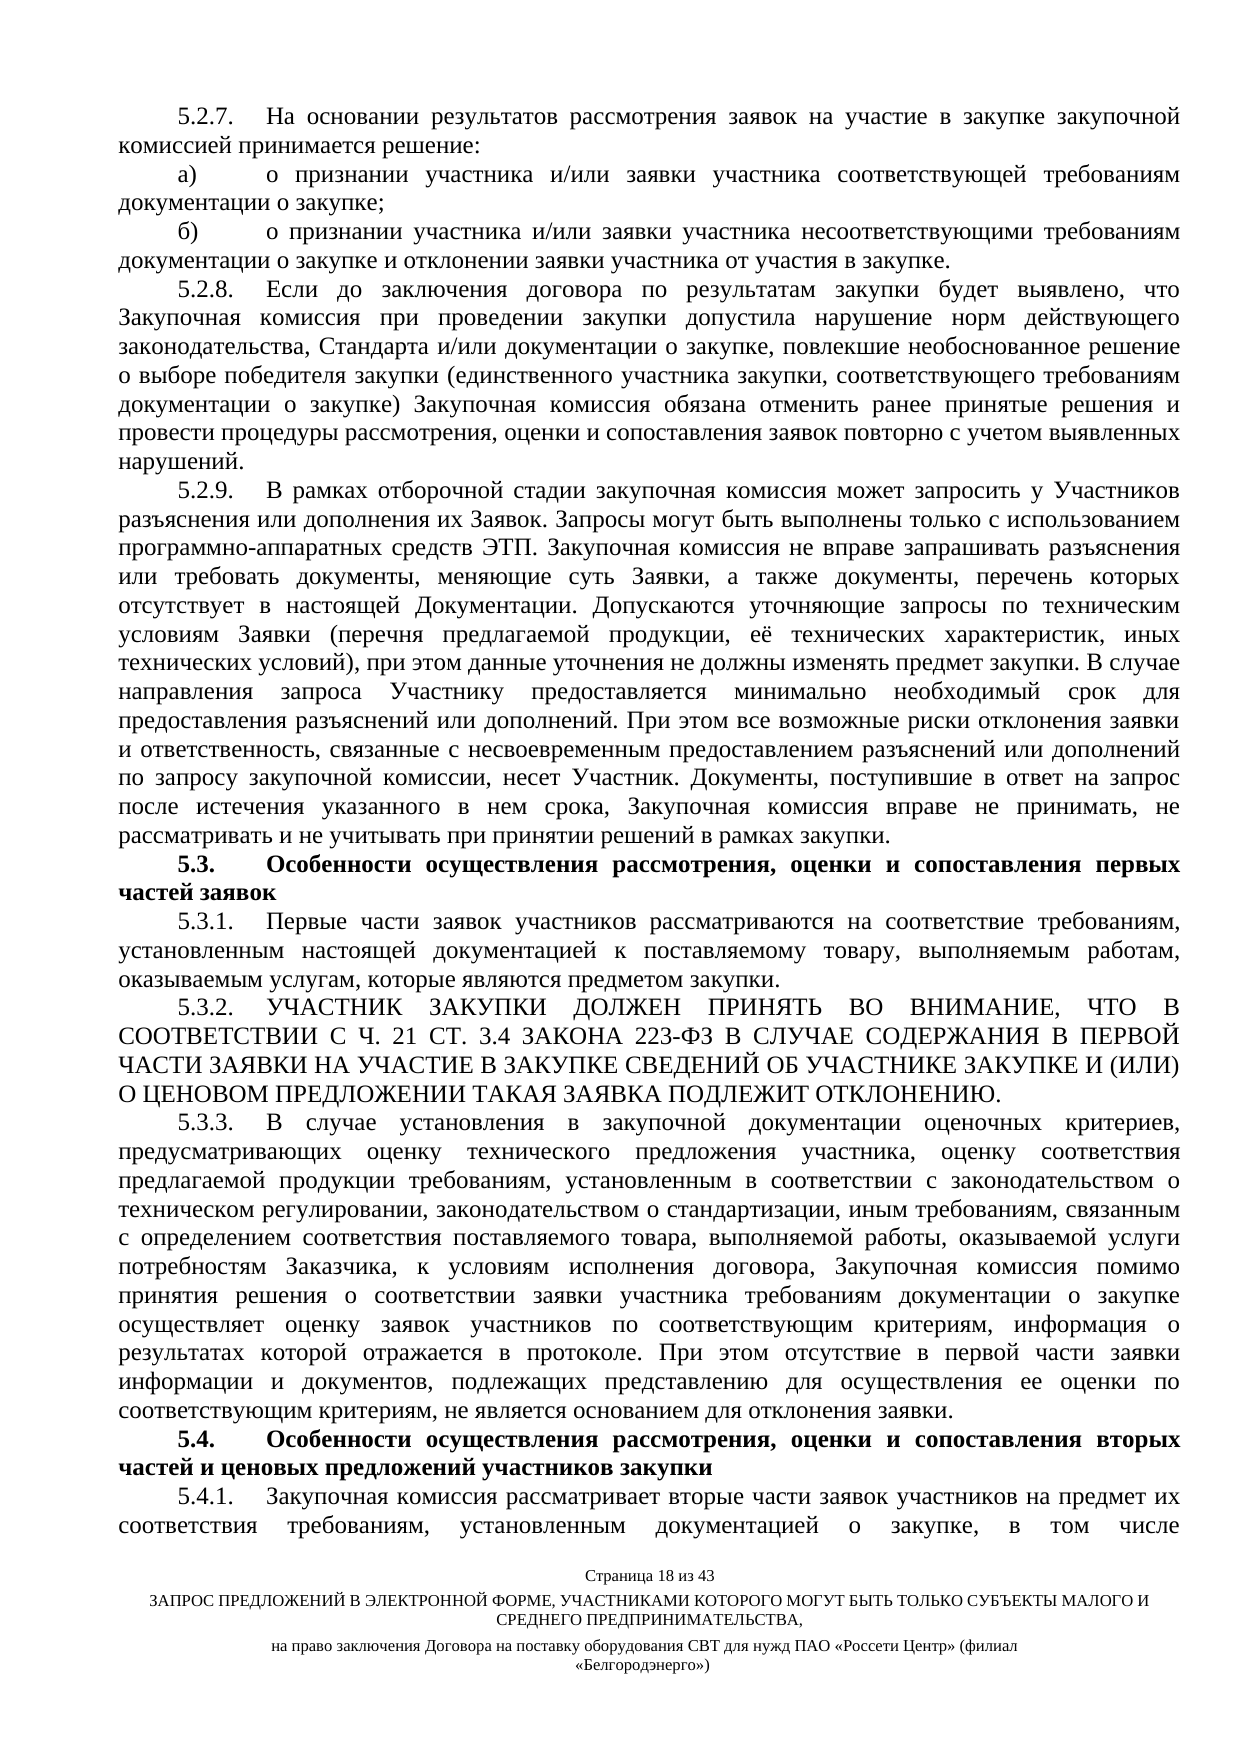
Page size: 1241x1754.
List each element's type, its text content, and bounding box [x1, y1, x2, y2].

subtitle Первые части заявок участников рассматриваются на соответствие требованиям, установленным настоящей документацией к поставляемому товару, выполняемым работам, оказываемым услугам, которые являются предметом закупки. [118, 906, 1181, 992]
subtitle о признании участника и/или заявки участника соответствующей требованиям документации о закупке; [118, 159, 1181, 216]
subtitle Если до заключения договора по результатам закупки будет выявлено, что Закупочная комиссия при проведении закупки допустила нарушение норм действующего законодательства, Стандарта и/или документации о закупке, повлекшие необоснованное решение о выборе победителя закупки (единственного участника закупки, соответствующего требованиям документации о закупке) Закупочная комиссия обязана отменить ранее принятые решения и провести процедуры рассмотрения, оценки и сопоставления заявок повторно с учетом выявленных нарушений. [118, 274, 1181, 475]
subtitle На основании результатов рассмотрения заявок на участие в закупке закупочной комиссией принимается решение: [118, 101, 1181, 159]
subtitle В рамках отборочной стадии закупочная комиссия может запросить у Участников разъяснения или дополнения их Заявок. Запросы могут быть выполнены только с использованием программно-аппаратных средств ЭТП. Закупочная комиссия не вправе запрашивать разъяснения или требовать документы, меняющие суть Заявки, а также документы, перечень которых отсутствует в настоящей Документации. Допускаются уточняющие запросы по техническим условиям Заявки (перечня предлагаемой продукции, её технических характеристик, иных технических условий), при этом данные уточнения не должны изменять предмет закупки. В случае направления запроса Участнику предоставляется минимально необходимый срок для предоставления разъяснений или дополнений. При этом все возможные риски отклонения заявки и ответственность, связанные с несвоевременным предоставлением разъяснений или дополнений по запросу закупочной комиссии, несет Участник. Документы, поступившие в ответ на запрос после истечения указанного в нем срока, Закупочная комиссия вправе не принимать, не рассматривать и не учитывать при принятии решений в рамках закупки. [118, 475, 1181, 849]
subtitle УЧАСТНИК ЗАКУПКИ ДОЛЖЕН ПРИНЯТЬ ВО ВНИМАНИЕ, ЧТО В СООТВЕТСТВИИ С Ч. 21 СТ. 3.4 ЗАКОНА 223-ФЗ В СЛУЧАЕ СОДЕРЖАНИЯ В ПЕРВОЙ ЧАСТИ ЗАЯВКИ НА УЧАСТИЕ В ЗАКУПКЕ СВЕДЕНИЙ ОБ УЧАСТНИКЕ ЗАКУПКЕ И (ИЛИ) О ЦЕНОВОМ ПРЕДЛОЖЕНИИ ТАКАЯ ЗАЯВКА ПОДЛЕЖИТ ОТКЛОНЕНИЮ. [118, 992, 1181, 1107]
subtitle Особенности осуществления рассмотрения, оценки и сопоставления первых частей заявок [118, 849, 1181, 906]
subtitle В случае установления в закупочной документации оценочных критериев, предусматривающих оценку технического предложения участника, оценку соответствия предлагаемой продукции требованиям, установленным в соответствии с законодательством о техническом регулировании, законодательством о стандартизации, иным требованиям, связанным с определением соответствия поставляемого товара, выполняемой работы, оказываемой услуги потребностям Заказчика, к условиям исполнения договора, Закупочная комиссия помимо принятия решения о соответствии заявки участника требованиям документации о закупке осуществляет оценку заявок участников по соответствующим критериям, информация о результатах которой отражается в протоколе. При этом отсутствие в первой части заявки информации и документов, подлежащих представлению для осуществления ее оценки по соответствующим критериям, не является основанием для отклонения заявки. [118, 1107, 1181, 1424]
subtitle о признании участника и/или заявки участника несоответствующими требованиям документации о закупке и отклонении заявки участника от участия в закупке. [118, 216, 1181, 274]
subtitle Особенности осуществления рассмотрения, оценки и сопоставления вторых частей и ценовых предложений участников закупки [118, 1424, 1181, 1481]
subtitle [118, 1481, 1181, 1539]
